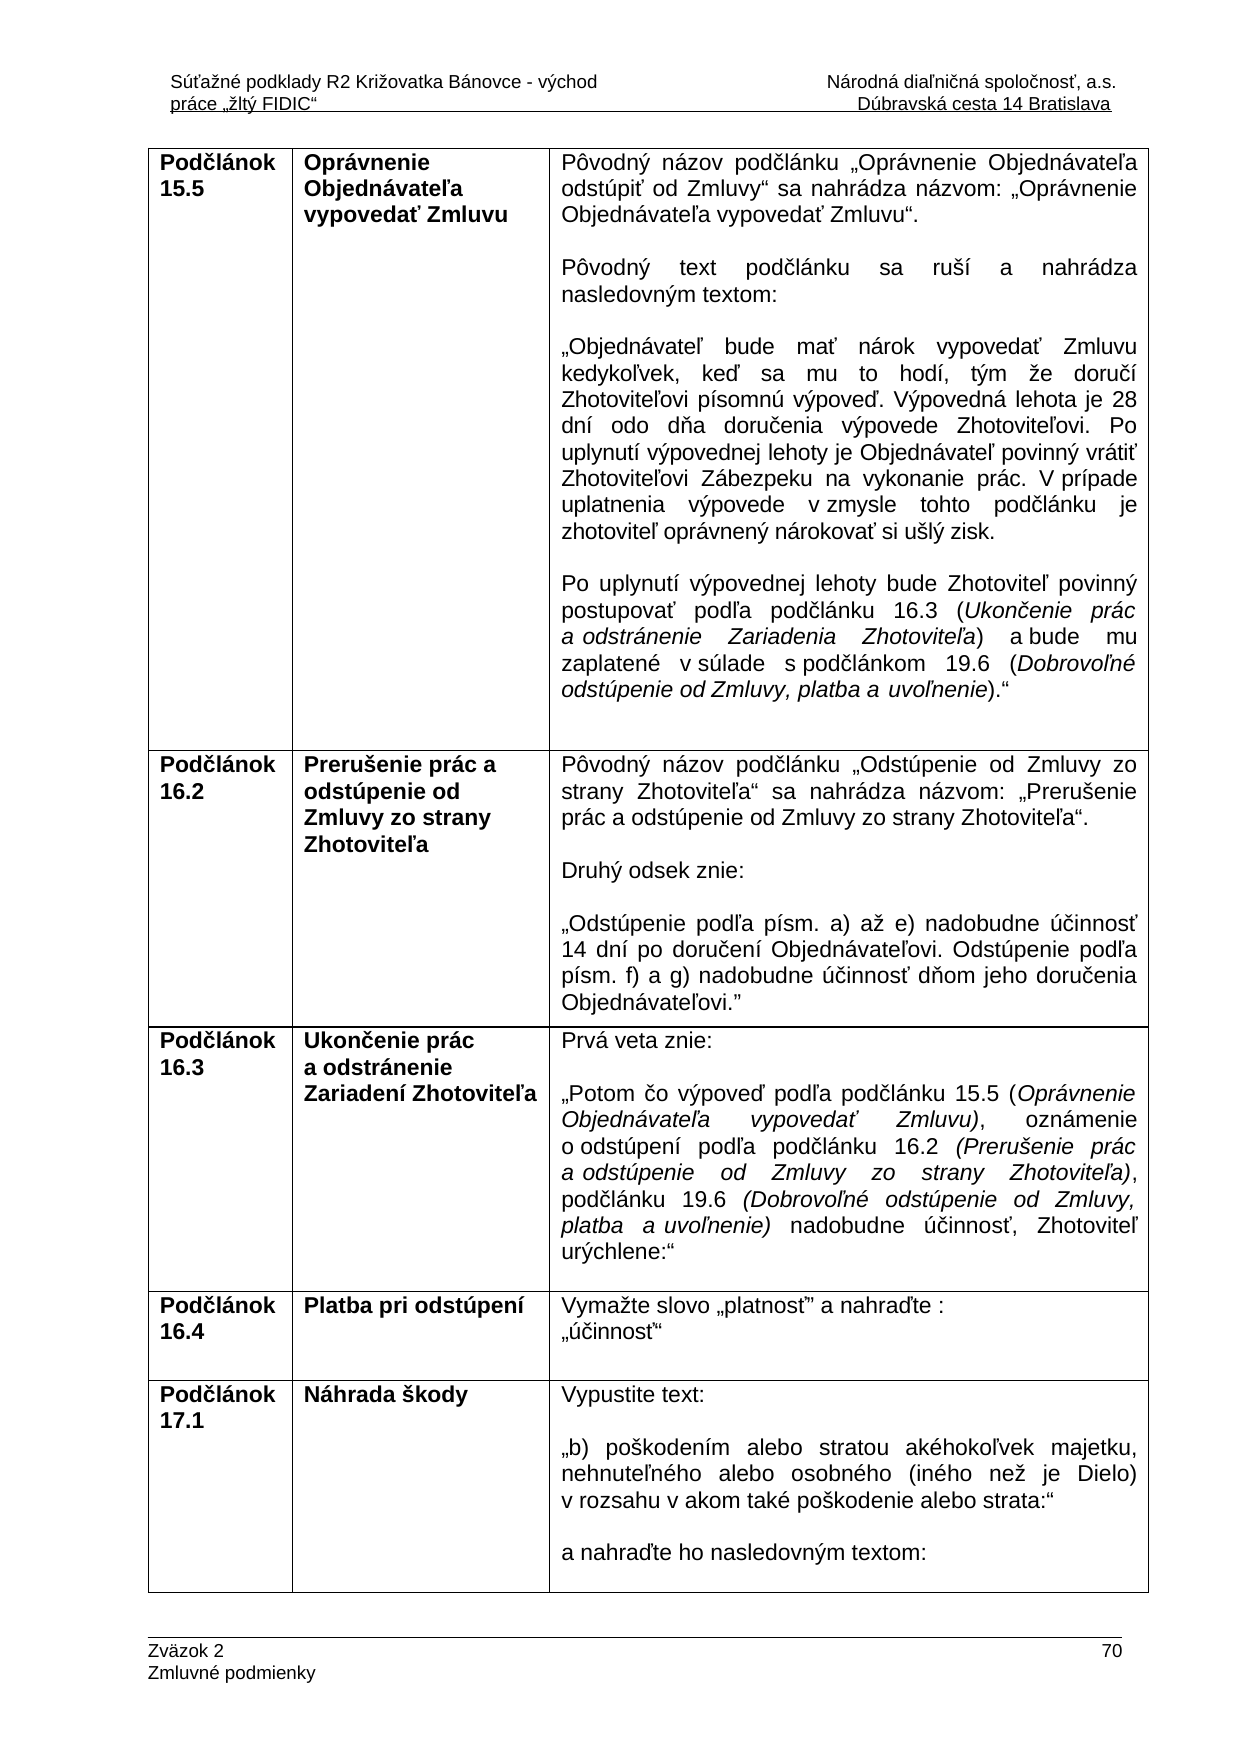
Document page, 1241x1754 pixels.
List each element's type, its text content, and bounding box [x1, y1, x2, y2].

table_cell Podčlánok 16.3 [149, 1028, 292, 1291]
table_cell Podčlánok 17.1 [149, 1381, 292, 1592]
table_cell Pôvodný názov podčlánku „Oprávnenie Objednávateľa odstúpiť od Zmluvy“ sa nahrádza názvom: „Oprávnenie Objednávateľa vypovedať Zmluvu“. Pôvodný text podčlánku sa ruší a nahrádza nasledovným textom: „Objednávateľ bude mať nárok vypovedať Zmluvu kedykoľvek, keď sa mu to hodí, tým že doručí Zhotoviteľovi písomnú výpoveď. Výpovedná lehota je 28 dní odo dňa doručenia výpovede Zhotoviteľovi. Po uplynutí výpovednej lehoty je Objednávateľ povinný vrátiť Zhotoviteľovi Zábezpeku na vykonanie prác. V prípade uplatnenia výpovede v zmysle tohto podčlánku je zhotoviteľ oprávnený nárokovať si ušlý zisk. Po uplynutí výpovednej lehoty bude Zhotoviteľ povinný postupovať podľa podčlánku 16.3 (Ukončenie prác a odstránenie Zariadenia Zhotoviteľa) a bude mu zaplatené v súlade s podčlánkom 19.6 (Dobrovoľné odstúpenie od Zmluvy, platba a uvoľnenie).“ [550, 149, 1148, 750]
table_cell Podčlánok 16.2 [149, 751, 292, 1026]
table_cell Prerušenie prác a odstúpenie od Zmluvy zo strany Zhotoviteľa [293, 751, 549, 1026]
table_cell Platba pri odstúpení [293, 1292, 549, 1380]
table_cell Oprávnenie Objednávateľa vypovedať Zmluvu [293, 149, 549, 750]
table_cell Náhrada škody [293, 1381, 549, 1592]
table_cell Pôvodný názov podčlánku „Odstúpenie od Zmluvy zo strany Zhotoviteľa“ sa nahrádza názvom: „Prerušenie prác a odstúpenie od Zmluvy zo strany Zhotoviteľa“. Druhý odsek znie: „Odstúpenie podľa písm. a) až e) nadobudne účinnosť 14 dní po doručení Objednávateľovi. Odstúpenie podľa písm. f) a g) nadobudne účinnosť dňom jeho doručenia Objednávateľovi.” [550, 751, 1148, 1026]
table_cell Vymažte slovo „platnosť” a nahraďte : „účinnosť“ [550, 1292, 1148, 1380]
table_cell Podčlánok 16.4 [149, 1292, 292, 1380]
table_cell Ukončenie prác a odstránenie Zariadení Zhotoviteľa [293, 1028, 549, 1291]
table_cell Prvá veta znie: „Potom čo výpoveď podľa podčlánku 15.5 (Oprávnenie Objednávateľa vypovedať Zmluvu), oznámenie o odstúpení podľa podčlánku 16.2 (Prerušenie prác a odstúpenie od Zmluvy zo strany Zhotoviteľa), podčlánku 19.6 (Dobrovoľné odstúpenie od Zmluvy, platba a uvoľnenie) nadobudne účinnosť, Zhotoviteľ urýchlene:“ [550, 1028, 1148, 1291]
table_cell Podčlánok 15.5 [149, 149, 292, 750]
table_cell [550, 1381, 1148, 1592]
